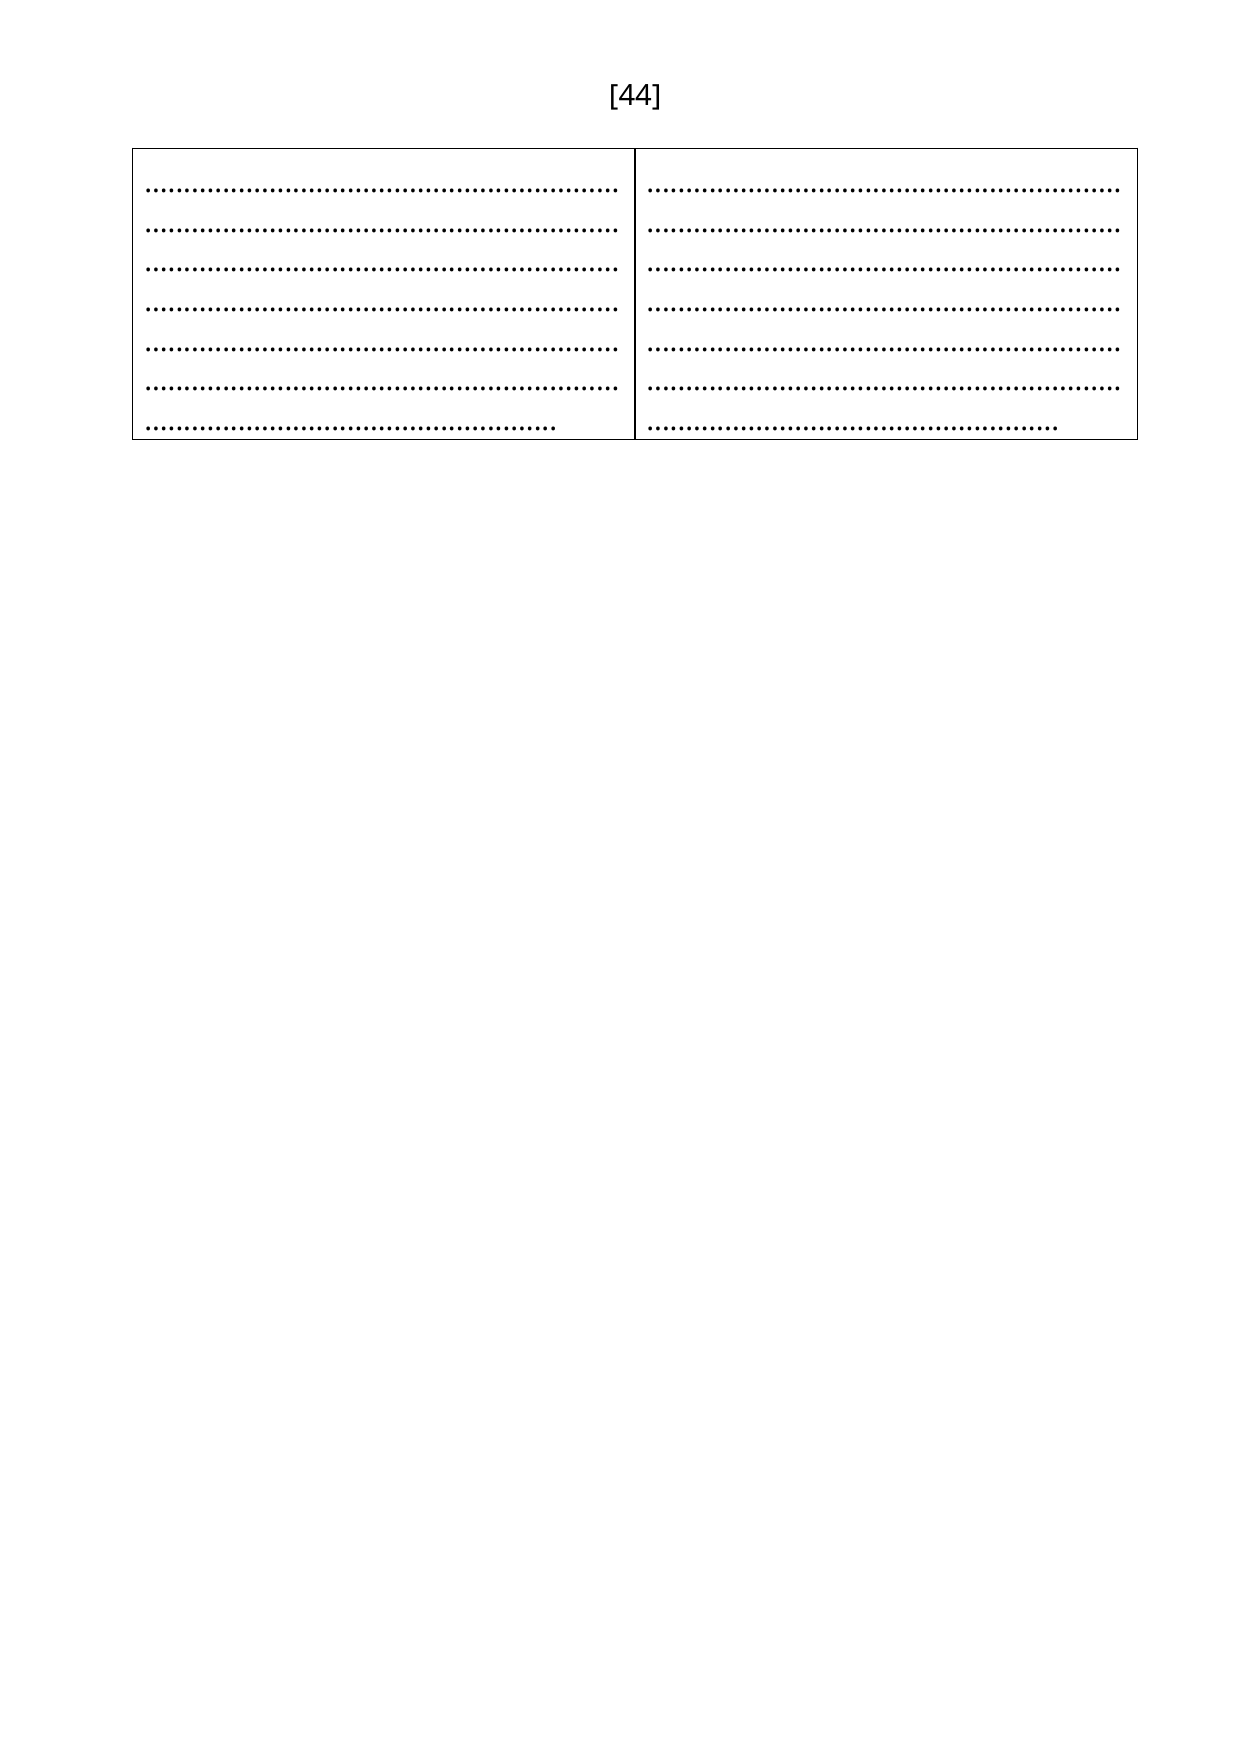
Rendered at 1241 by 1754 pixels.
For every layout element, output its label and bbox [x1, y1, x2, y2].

table_cell [133, 149, 634, 439]
table_cell [636, 149, 1137, 439]
